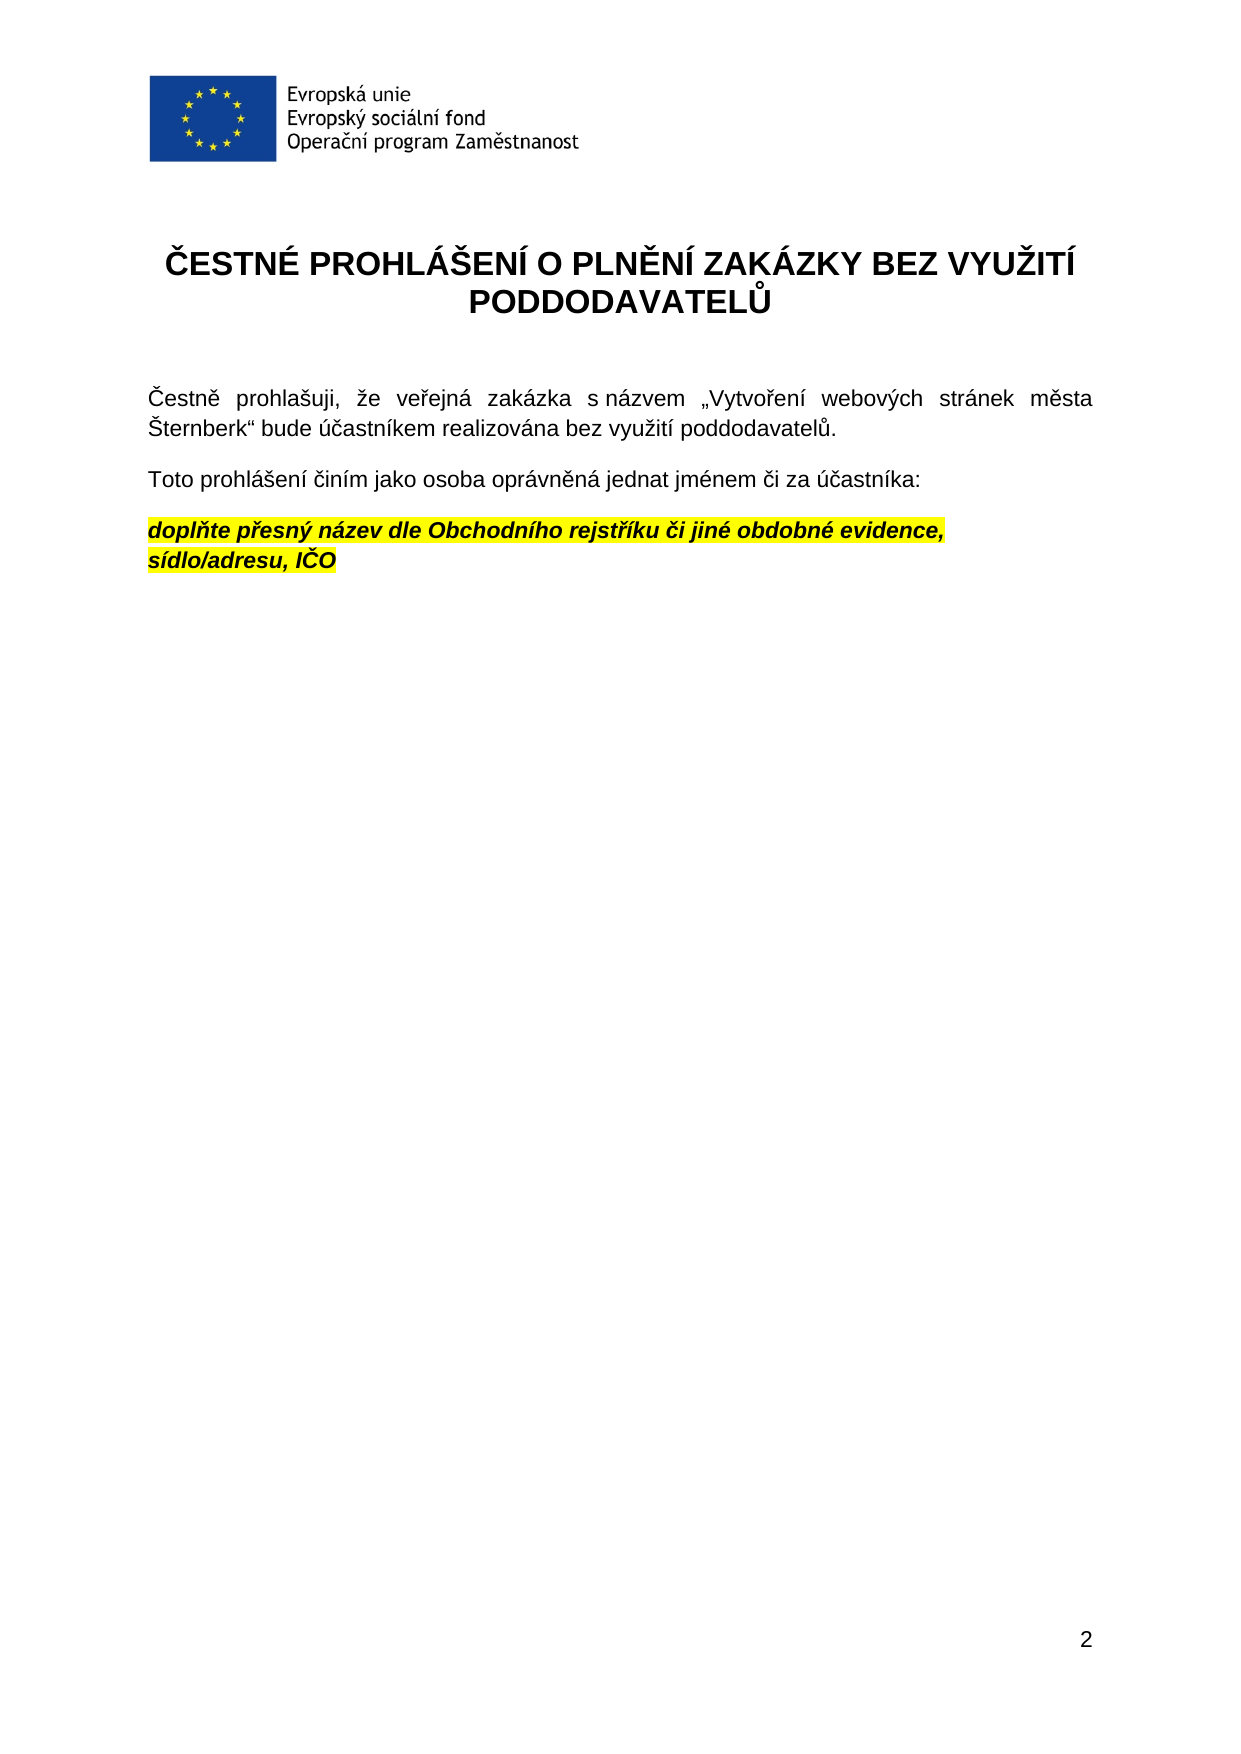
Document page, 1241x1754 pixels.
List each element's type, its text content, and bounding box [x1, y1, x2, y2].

text Čestně prohlašuji, že veřejná zakázka s názvem „Vytvoření webových stránek města Šternberk“ bude účastníkem realizována bez využití poddodavatelů. [148, 384, 1093, 441]
picture [147, 73, 579, 164]
text Toto prohlášení činím jako osoba oprávněná jednat jménem či za účastníka: [148, 466, 1093, 492]
text doplňte přesný název dle Obchodního rejstříku či jiné obdobné evidence, sídlo/adresu, IČO [148, 517, 1093, 573]
text Čestné prohlášení o plnění zakázky bez využití PODdodavatelů [148, 244, 1093, 321]
